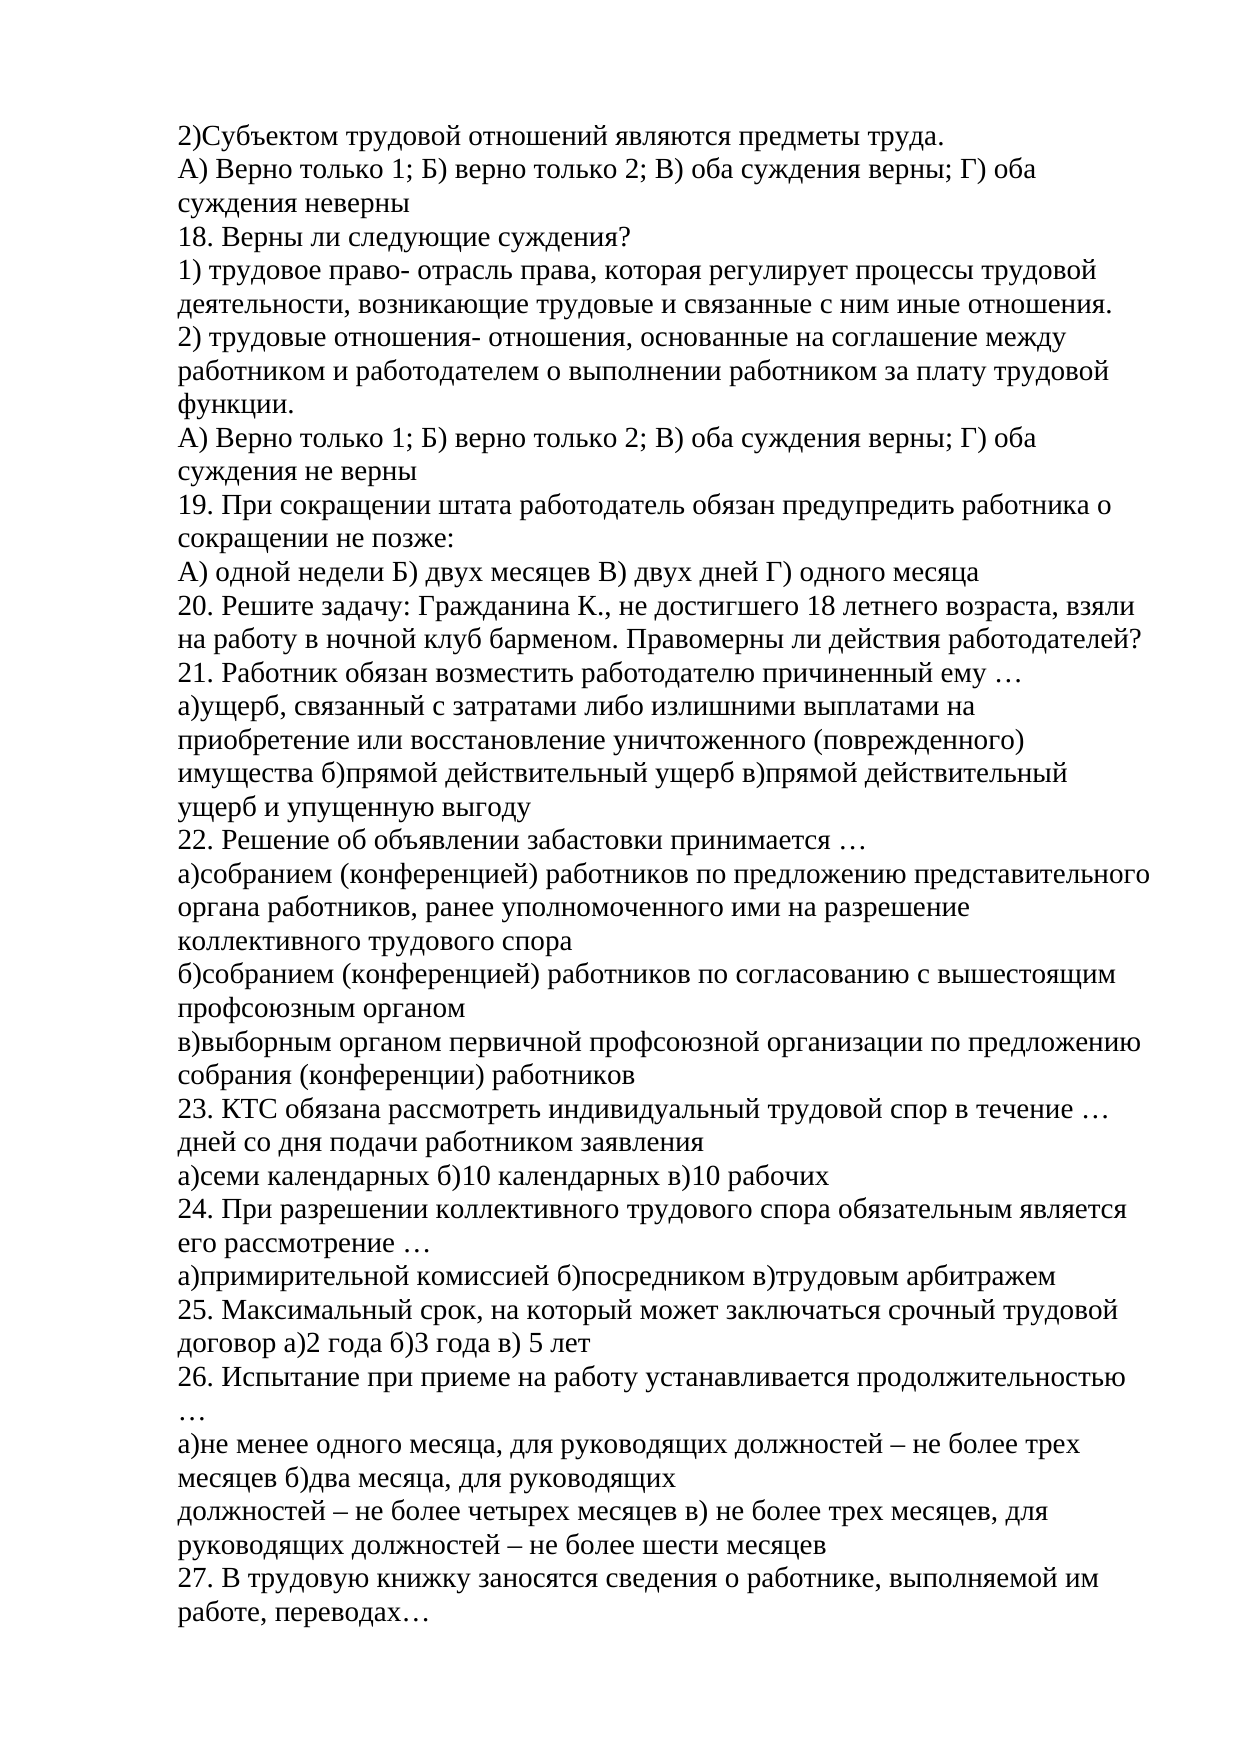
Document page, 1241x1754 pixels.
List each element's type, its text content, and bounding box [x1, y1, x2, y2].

text 25. Максимальный срок, на который может заключаться срочный трудовой договор а)2 года б)3 года в) 5 лет [177, 1292, 1152, 1359]
text 1) трудовое право- отрасль права, которая регулирует процессы трудовой деятельности, возникающие трудовые и связанные с ним иные отношения. [177, 252, 1152, 319]
text 2)Субъектом трудовой отношений являются предметы труда. [177, 118, 1152, 152]
text 18. Верны ли следующие суждения? [177, 219, 1152, 252]
text 26. Испытание при приеме на работу устанавливается продолжительностью … а)не менее одного месяца, для руководящих должностей – не более трех месяцев б)два месяца, для руководящих [177, 1359, 1152, 1493]
text 2) трудовые отношения- отношения, основанные на соглашение между работником и работодателем о выполнении работником за плату трудовой функции. [177, 319, 1152, 420]
text А) Верно только 1; Б) верно только 2; В) оба суждения верны; Г) оба суждения неверны [177, 152, 1152, 219]
text 19. При сокращении штата работодатель обязан предупредить работника о сокращении не позже: [177, 487, 1152, 554]
text 24. При разрешении коллективного трудового спора обязательным является его рассмотрение … а)примирительной комиссией б)посредником в)трудовым арбитражем [177, 1191, 1152, 1292]
text 22. Решение об объявлении забастовки принимается … а)собранием (конференцией) работников по предложению представительного органа работников, ранее уполномоченного ими на разрешение коллективного трудового спора б)собранием (конференцией) работников по согласованию с вышестоящим профсоюзным органом в)выборным органом первичной профсоюзной организации по предложению собрания (конференции) работников [177, 822, 1152, 1091]
text должностей – не более четырех месяцев в) не более трех месяцев, для руководящих должностей – не более шести месяцев [177, 1493, 1152, 1560]
text 23. КТС обязана рассмотреть индивидуальный трудовой спор в течение … дней со дня подачи работником заявления а)семи календарных б)10 календарных в)10 рабочих [177, 1091, 1152, 1191]
text А) одной недели Б) двух месяцев В) двух дней Г) одного месяца [177, 554, 1152, 588]
text 20. Решите задачу: Гражданина К., не достигшего 18 летнего возраста, взяли на работу в ночной клуб барменом. Правомерны ли действия работодателей? [177, 588, 1152, 655]
text 21. Работник обязан возместить работодателю причиненный ему … а)ущерб, связанный с затратами либо излишними выплатами на приобретение или восстановление уничтоженного (поврежденного) имущества б)прямой действительный ущерб в)прямой действительный ущерб и упущенную выгоду [177, 655, 1152, 822]
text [177, 1560, 1152, 1627]
text А) Верно только 1; Б) верно только 2; В) оба суждения верны; Г) оба суждения не верны [177, 420, 1152, 487]
